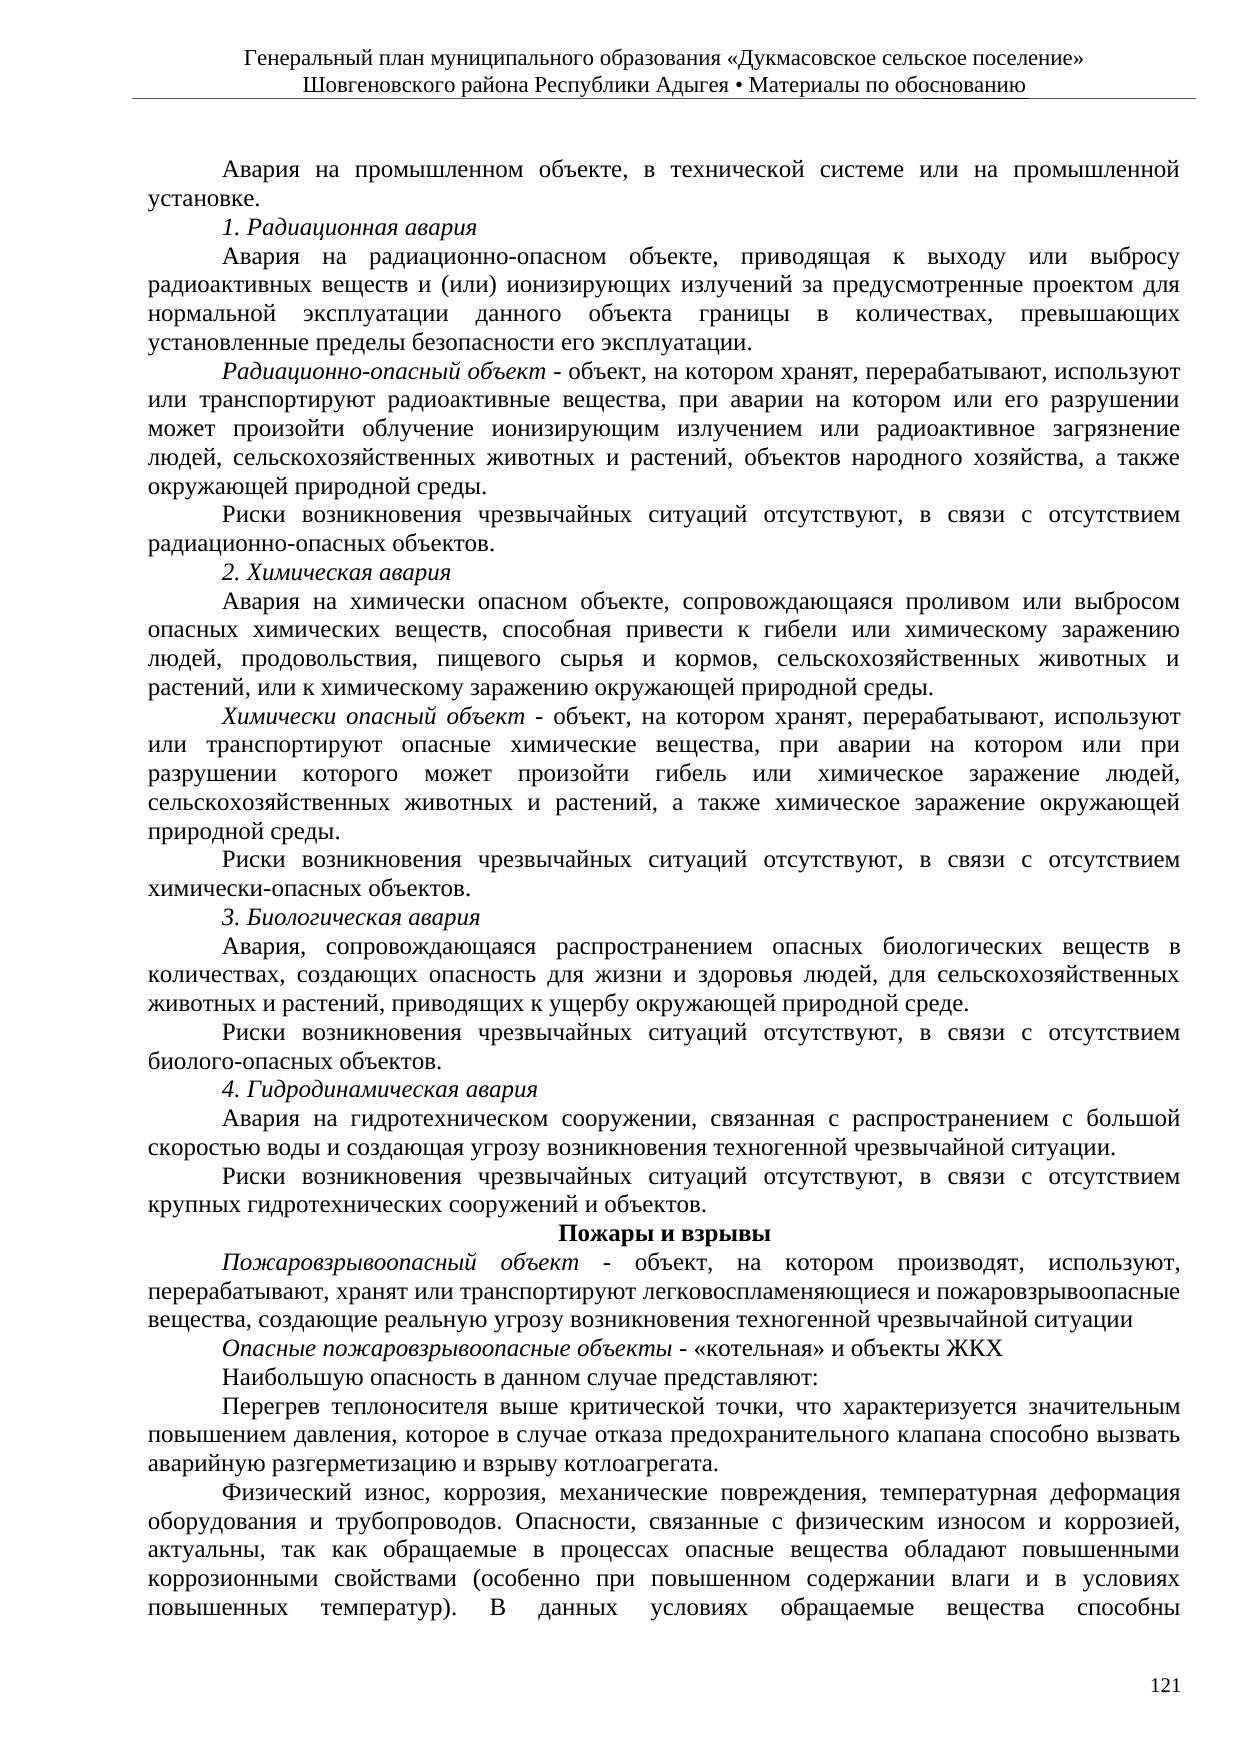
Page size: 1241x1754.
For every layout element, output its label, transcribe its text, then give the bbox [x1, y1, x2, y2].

text 3. Биологическая авария [148, 902, 1181, 931]
text Риски возникновения чрезвычайных ситуаций отсутствуют, в связи с отсутствием радиационно-опасных объектов. [148, 499, 1181, 557]
text Риски возникновения чрезвычайных ситуаций отсутствуют, в связи с отсутствием биолого-опасных объектов. [148, 1017, 1181, 1074]
text Авария, сопровождающаяся распространением опасных биологических веществ в количествах, создающих опасность для жизни и здоровья людей, для сельскохозяйственных животных и растений, приводящих к ущербу окружающей природной среде. [148, 931, 1181, 1017]
text Радиационно-опасный объект - объект, на котором хранят, перерабатывают, используют или транспортируют радиоактивные вещества, при аварии на котором или его разрушении может произойти облучение ионизирующим излучением или радиоактивное загрязнение людей, сельскохозяйственных животных и растений, объектов народного хозяйства, а также окружающей природной среды. [148, 356, 1181, 499]
text Авария на радиационно-опасном объекте, приводящая к выходу или выбросу радиоактивных веществ и (или) ионизирующих излучений за предусмотренные проектом для нормальной эксплуатации данного объекта границы в количествах, превышающих установленные пределы безопасности его эксплуатации. [148, 241, 1181, 356]
text Риски возникновения чрезвычайных ситуаций отсутствуют, в связи с отсутствием крупных гидротехнических сооружений и объектов. [148, 1161, 1181, 1218]
text Наибольшую опасность в данном случае представляют: [148, 1362, 1181, 1391]
text 1. Радиационная авария [148, 212, 1181, 241]
text Химически опасный объект - объект, на котором хранят, перерабатывают, используют или транспортируют опасные химические вещества, при аварии на котором или при разрушении которого может произойти гибель или химическое заражение людей, сельскохозяйственных животных и растений, а также химическое заражение окружающей природной среды. [148, 701, 1181, 844]
text Риски возникновения чрезвычайных ситуаций отсутствуют, в связи с отсутствием химически-опасных объектов. [148, 844, 1181, 902]
text 4. Гидродинамическая авария [148, 1074, 1181, 1103]
text Опасные пожаровзрывоопасные объекты - «котельная» и объекты ЖКХ [148, 1333, 1181, 1362]
text 2. Химическая авария [148, 557, 1181, 586]
text Авария на промышленном объекте, в технической системе или на промышленной установке. [148, 154, 1181, 212]
text Пожары и взрывы [148, 1218, 1181, 1247]
text Перегрев теплоносителя выше критической точки, что характеризуется значительным повышением давления, которое в случае отказа предохранительного клапана способно вызвать аварийную разгерметизацию и взрыву котлоагрегата. [148, 1391, 1181, 1477]
text Авария на гидротехническом сооружении, связанная с распространением с большой скоростью воды и создающая угрозу возникновения техногенной чрезвычайной ситуации. [148, 1103, 1181, 1161]
text Авария на химически опасном объекте, сопровождающаяся проливом или выбросом опасных химических веществ, способная привести к гибели или химическому заражению людей, продовольствия, пищевого сырья и кормов, сельскохозяйственных животных и растений, или к химическому заражению окружающей природной среды. [148, 586, 1181, 701]
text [148, 1477, 1181, 1621]
text Пожаровзрывоопасный объект - объект, на котором производят, используют, перерабатывают, хранят или транспортируют легковоспламеняющиеся и пожаровзрывоопасные вещества, создающие реальную угрозу возникновения техногенной чрезвычайной ситуации [148, 1247, 1181, 1333]
